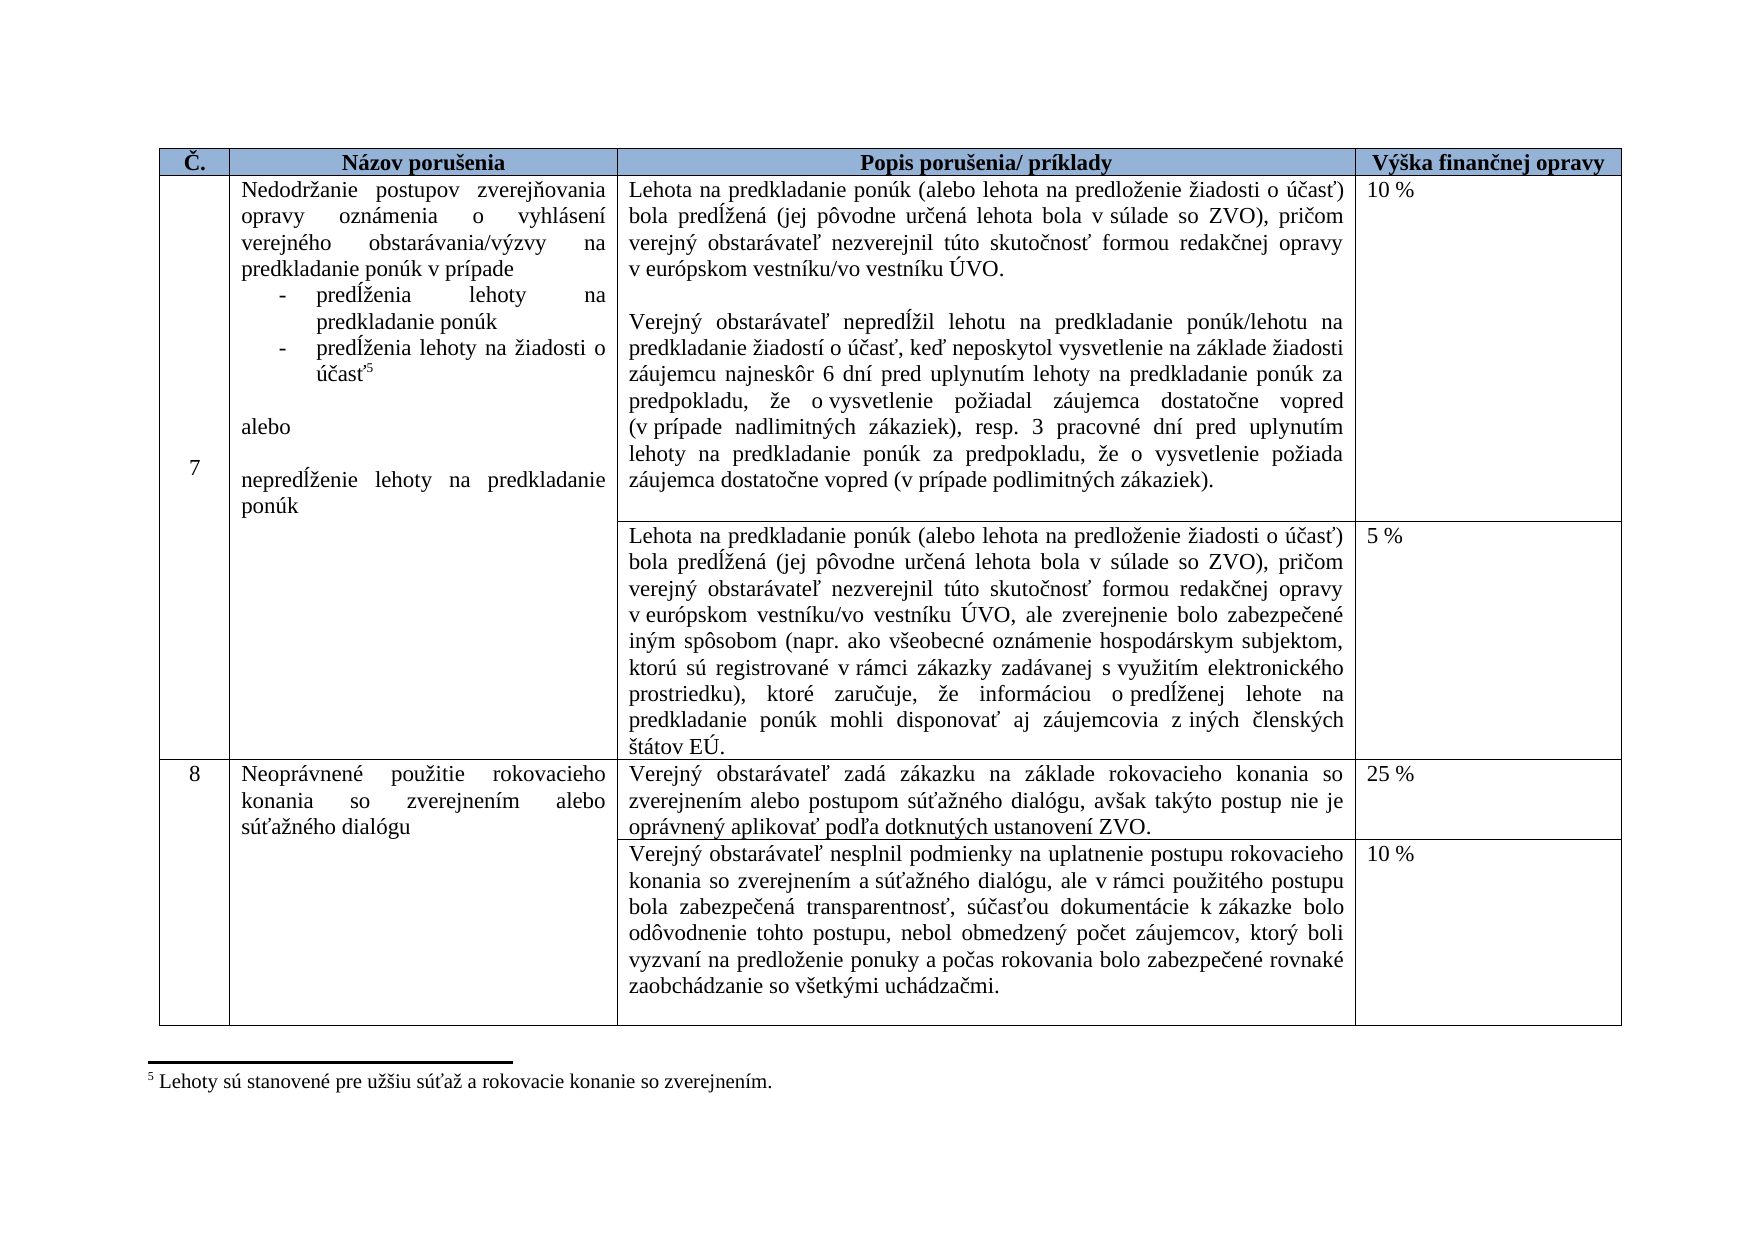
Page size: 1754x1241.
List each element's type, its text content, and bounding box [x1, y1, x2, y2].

table_header Názov porušenia [230, 149, 617, 175]
table_cell Lehota na predkladanie ponúk (alebo lehota na predloženie žiadosti o účasť) bola predĺžená (jej pôvodne určená lehota bola v súlade so ZVO), pričom verejný obstarávateľ nezverejnil túto skutočnosť formou redakčnej opravy v európskom vestníku/vo vestníku ÚVO, ale zverejnenie bolo zabezpečené iným spôsobom (napr. ako všeobecné oznámenie hospodárskym subjektom, ktorú sú registrované v rámci zákazky zadávanej s využitím elektronického prostriedku), ktoré zaručuje, že informáciou o predĺženej lehote na predkladanie ponúk mohli disponovať aj záujemcovia z iných členských štátov EÚ. [618, 522, 1355, 759]
table_cell 5 % [1356, 522, 1621, 759]
table_cell Lehota na predkladanie ponúk (alebo lehota na predloženie žiadosti o účasť) bola predĺžená (jej pôvodne určená lehota bola v súlade so ZVO), pričom verejný obstarávateľ nezverejnil túto skutočnosť formou redakčnej opravy v európskom vestníku/vo vestníku ÚVO. Verejný obstarávateľ nepredĺžil lehotu na predkladanie ponúk/lehotu na predkladanie žiadostí o účasť, keď neposkytol vysvetlenie na základe žiadosti záujemcu najneskôr 6 dní pred uplynutím lehoty na predkladanie ponúk za predpokladu, že o vysvetlenie požiadal záujemca dostatočne vopred (v prípade nadlimitných zákaziek), resp. 3 pracovné dní pred uplynutím lehoty na predkladanie ponúk za predpokladu, že o vysvetlenie požiada záujemca dostatočne vopred (v prípade podlimitných zákaziek). [618, 176, 1355, 521]
table_cell 7 [160, 176, 229, 759]
table_header Č. [160, 149, 229, 175]
table_header Výška finančnej opravy [1356, 149, 1621, 175]
table_cell 10 % [1356, 840, 1621, 1025]
table_cell 8 [160, 760, 229, 1025]
table_cell 25 % [1356, 760, 1621, 839]
table_cell Verejný obstarávateľ zadá zákazku na základe rokovacieho konania so zverejnením alebo postupom súťažného dialógu, avšak takýto postup nie je oprávnený aplikovať podľa dotknutých ustanovení ZVO. [618, 760, 1355, 839]
table_cell Verejný obstarávateľ nesplnil podmienky na uplatnenie postupu rokovacieho konania so zverejnením a súťažného dialógu, ale v rámci použitého postupu bola zabezpečená transparentnosť, súčasťou dokumentácie k zákazke bolo odôvodnenie tohto postupu, nebol obmedzený počet záujemcov, ktorý boli vyzvaní na predloženie ponuky a počas rokovania bolo zabezpečené rovnaké zaobchádzanie so všetkými uchádzačmi. [618, 840, 1355, 1025]
table_cell 10 % [1356, 176, 1621, 521]
table_header Popis porušenia/ príklady [618, 149, 1355, 175]
table_cell Nedodržanie postupov zverejňovania opravy oznámenia o vyhlásení verejného obstarávania/výzvy na predkladanie ponúk v prípade predĺženia lehoty na predkladanie ponúk predĺženia lehoty na žiadosti o účasť alebo nepredĺženie lehoty na predkladanie ponúk [230, 176, 617, 759]
table_cell Neoprávnené použitie rokovacieho konania so zverejnením alebo súťažného dialógu [230, 760, 617, 1025]
